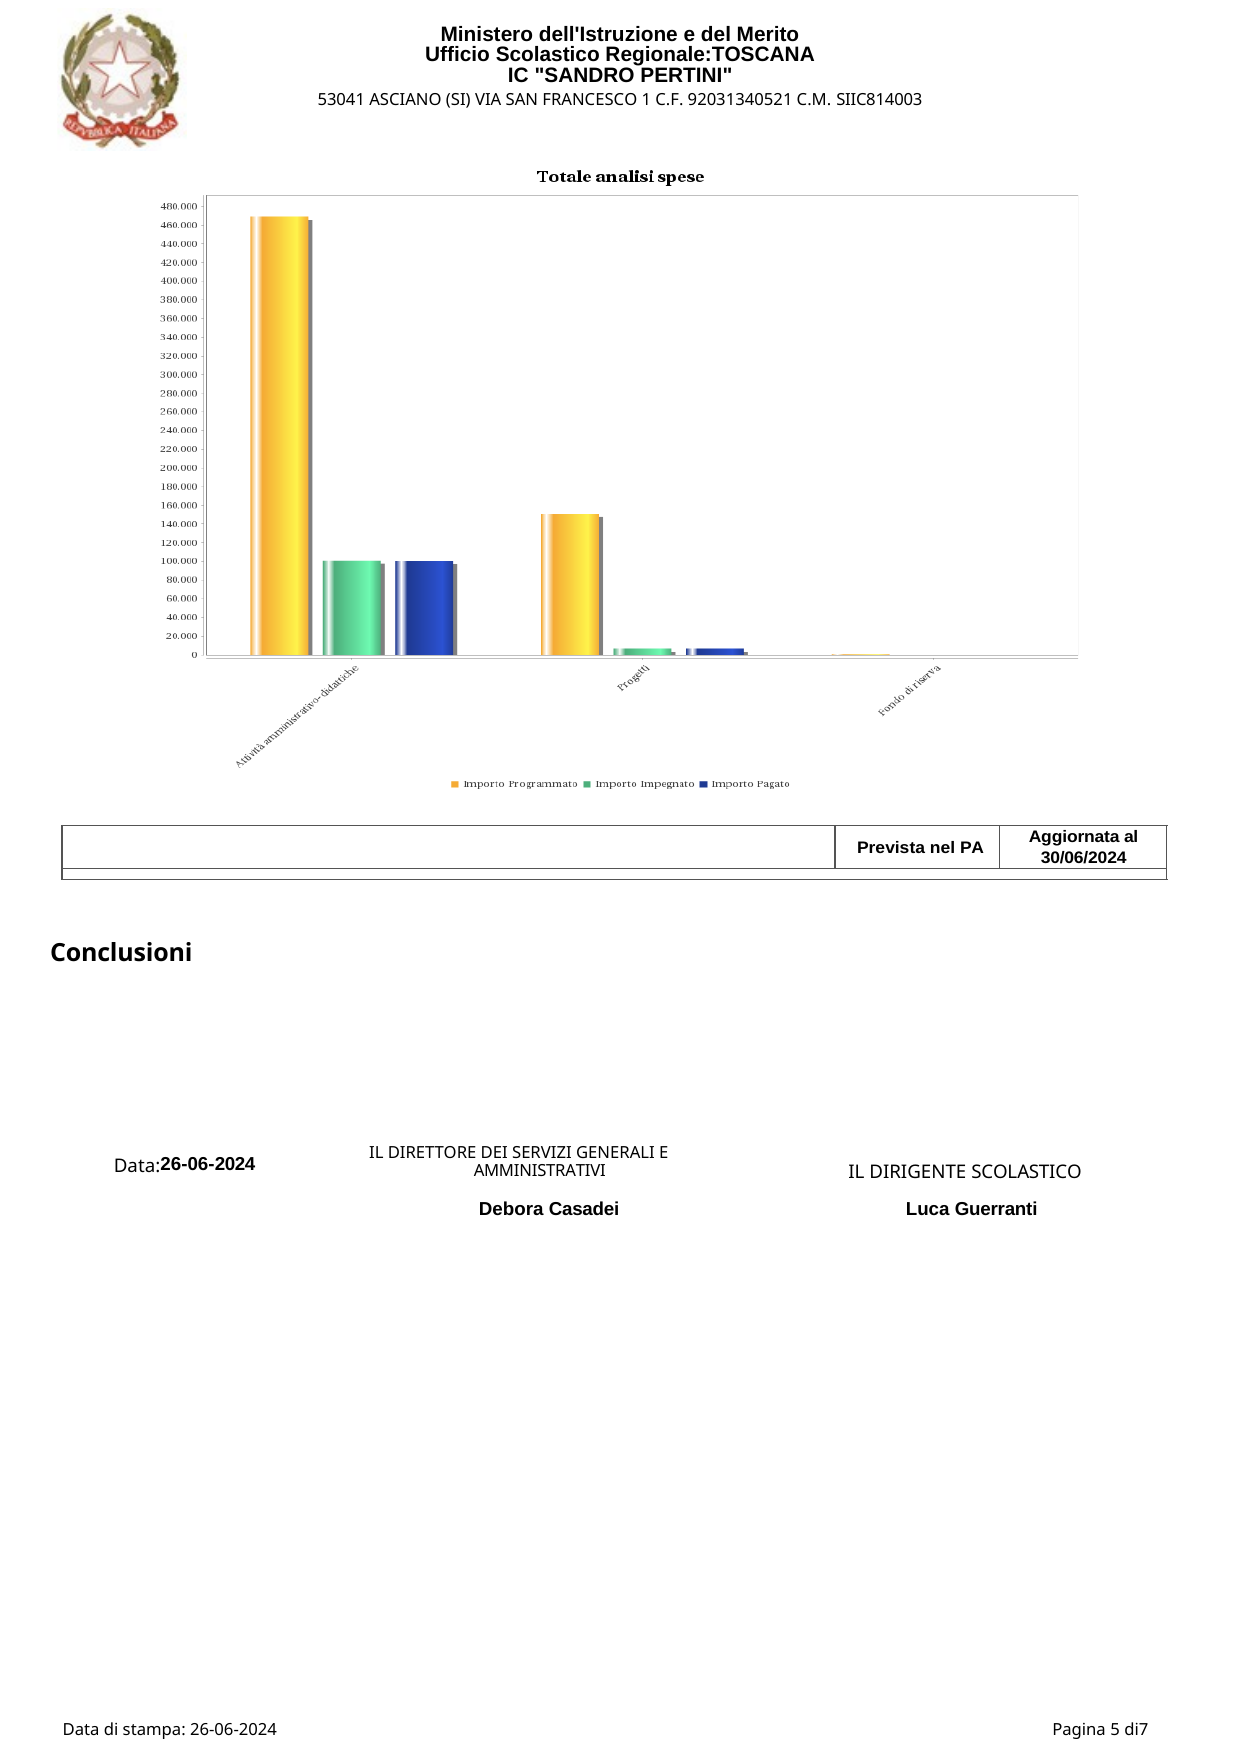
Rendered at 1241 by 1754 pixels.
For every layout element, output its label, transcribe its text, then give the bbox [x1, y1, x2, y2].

text Conclusioni [50, 935, 1211, 969]
table_header Aggiornata al 30/06/2024 [1000, 826, 1166, 867]
table_cell [999, 869, 1166, 878]
table_header Prevista nel PA [836, 826, 999, 867]
text Debora Casadei Luca Guerranti [479, 1198, 1211, 1220]
table_header [63, 826, 834, 867]
picture [160, 170, 1079, 789]
text AMMINISTRATIVI [473, 1163, 735, 1179]
table_cell [835, 869, 999, 878]
table_cell [63, 869, 835, 878]
text IL DIRIGENTE SCOLASTICO [848, 1158, 1211, 1184]
picture [57, 8, 187, 151]
text Data:26-06-2024 IL DIRETTORE DEI SERVIZI GENERALI E [114, 1137, 735, 1163]
